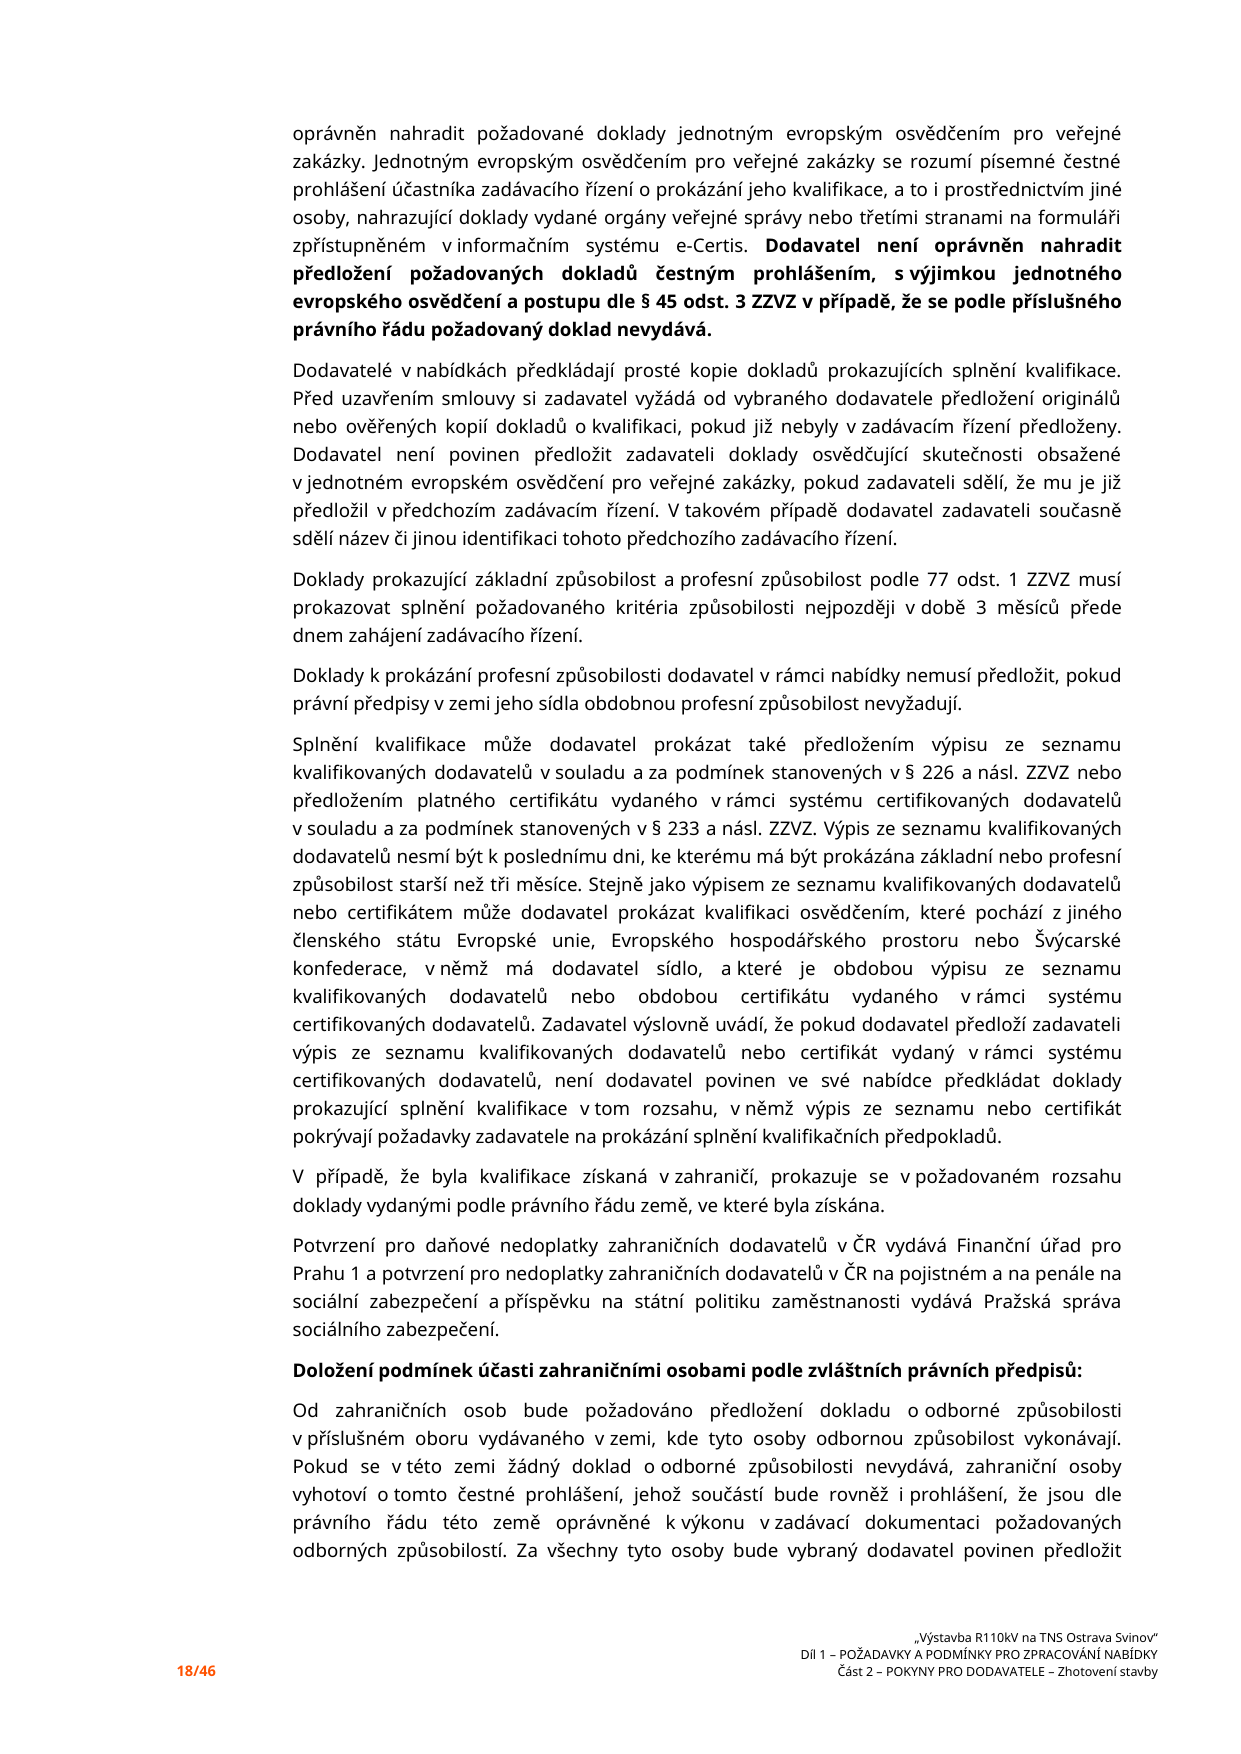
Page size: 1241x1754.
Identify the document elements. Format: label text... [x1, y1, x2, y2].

text Splnění kvalifikace může dodavatel prokázat také předložením výpisu ze seznamu kvalifikovaných dodavatelů v souladu a za podmínek stanovených v § 226 a násl. ZZVZ nebo předložením platného certifikátu vydaného v rámci systému certifikovaných dodavatelů v souladu a za podmínek stanovených v § 233 a násl. ZZVZ. Výpis ze seznamu kvalifikovaných dodavatelů nesmí být k poslednímu dni, ke kterému má být prokázána základní nebo profesní způsobilost starší než tři měsíce. Stejně jako výpisem ze seznamu kvalifikovaných dodavatelů nebo certifikátem může dodavatel prokázat kvalifikaci osvědčením, které pochází z jiného členského státu Evropské unie, Evropského hospodářského prostoru nebo Švýcarské konfederace, v němž má dodavatel sídlo, a které je obdobou výpisu ze seznamu kvalifikovaných dodavatelů nebo obdobou certifikátu vydaného v rámci systému certifikovaných dodavatelů. Zadavatel výslovně uvádí, že pokud dodavatel předloží zadavateli výpis ze seznamu kvalifikovaných dodavatelů nebo certifikát vydaný v rámci systému certifikovaných dodavatelů, není dodavatel povinen ve své nabídce předkládat doklady prokazující splnění kvalifikace v tom rozsahu, v němž výpis ze seznamu nebo certifikát pokrývají požadavky zadavatele na prokázání splnění kvalifikačních předpokladů. [292, 731, 1122, 1149]
text Doklady k prokázání profesní způsobilosti dodavatel v rámci nabídky nemusí předložit, pokud právní předpisy v zemi jeho sídla obdobnou profesní způsobilost nevyžadují. [292, 662, 1122, 716]
text Doklady prokazující základní způsobilost a profesní způsobilost podle 77 odst. 1 ZZVZ musí prokazovat splnění požadovaného kritéria způsobilosti nejpozději v době 3 měsíců přede dnem zahájení zadávacího řízení. [292, 566, 1122, 647]
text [292, 1397, 1122, 1563]
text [292, 121, 1122, 342]
text Potvrzení pro daňové nedoplatky zahraničních dodavatelů v ČR vydává Finanční úřad pro Prahu 1 a potvrzení pro nedoplatky zahraničních dodavatelů v ČR na pojistném a na penále na sociální zabezpečení a příspěvku na státní politiku zaměstnanosti vydává Pražská správa sociálního zabezpečení. [292, 1232, 1122, 1342]
text Dodavatelé v nabídkách předkládají prosté kopie dokladů prokazujících splnění kvalifikace. Před uzavřením smlouvy si zadavatel vyžádá od vybraného dodavatele předložení originálů nebo ověřených kopií dokladů o kvalifikaci, pokud již nebyly v zadávacím řízení předloženy. Dodavatel není povinen předložit zadavateli doklady osvědčující skutečnosti obsažené v jednotném evropském osvědčení pro veřejné zakázky, pokud zadavateli sdělí, že mu je již předložil v předchozím zadávacím řízení. V takovém případě dodavatel zadavateli současně sdělí název či jinou identifikaci tohoto předchozího zadávacího řízení. [292, 357, 1122, 551]
text V případě, že byla kvalifikace získaná v zahraničí, prokazuje se v požadovaném rozsahu doklady vydanými podle právního řádu země, ve které byla získána. [292, 1164, 1122, 1217]
text Doložení podmínek účasti zahraničními osobami podle zvláštních právních předpisů: [292, 1357, 1122, 1382]
